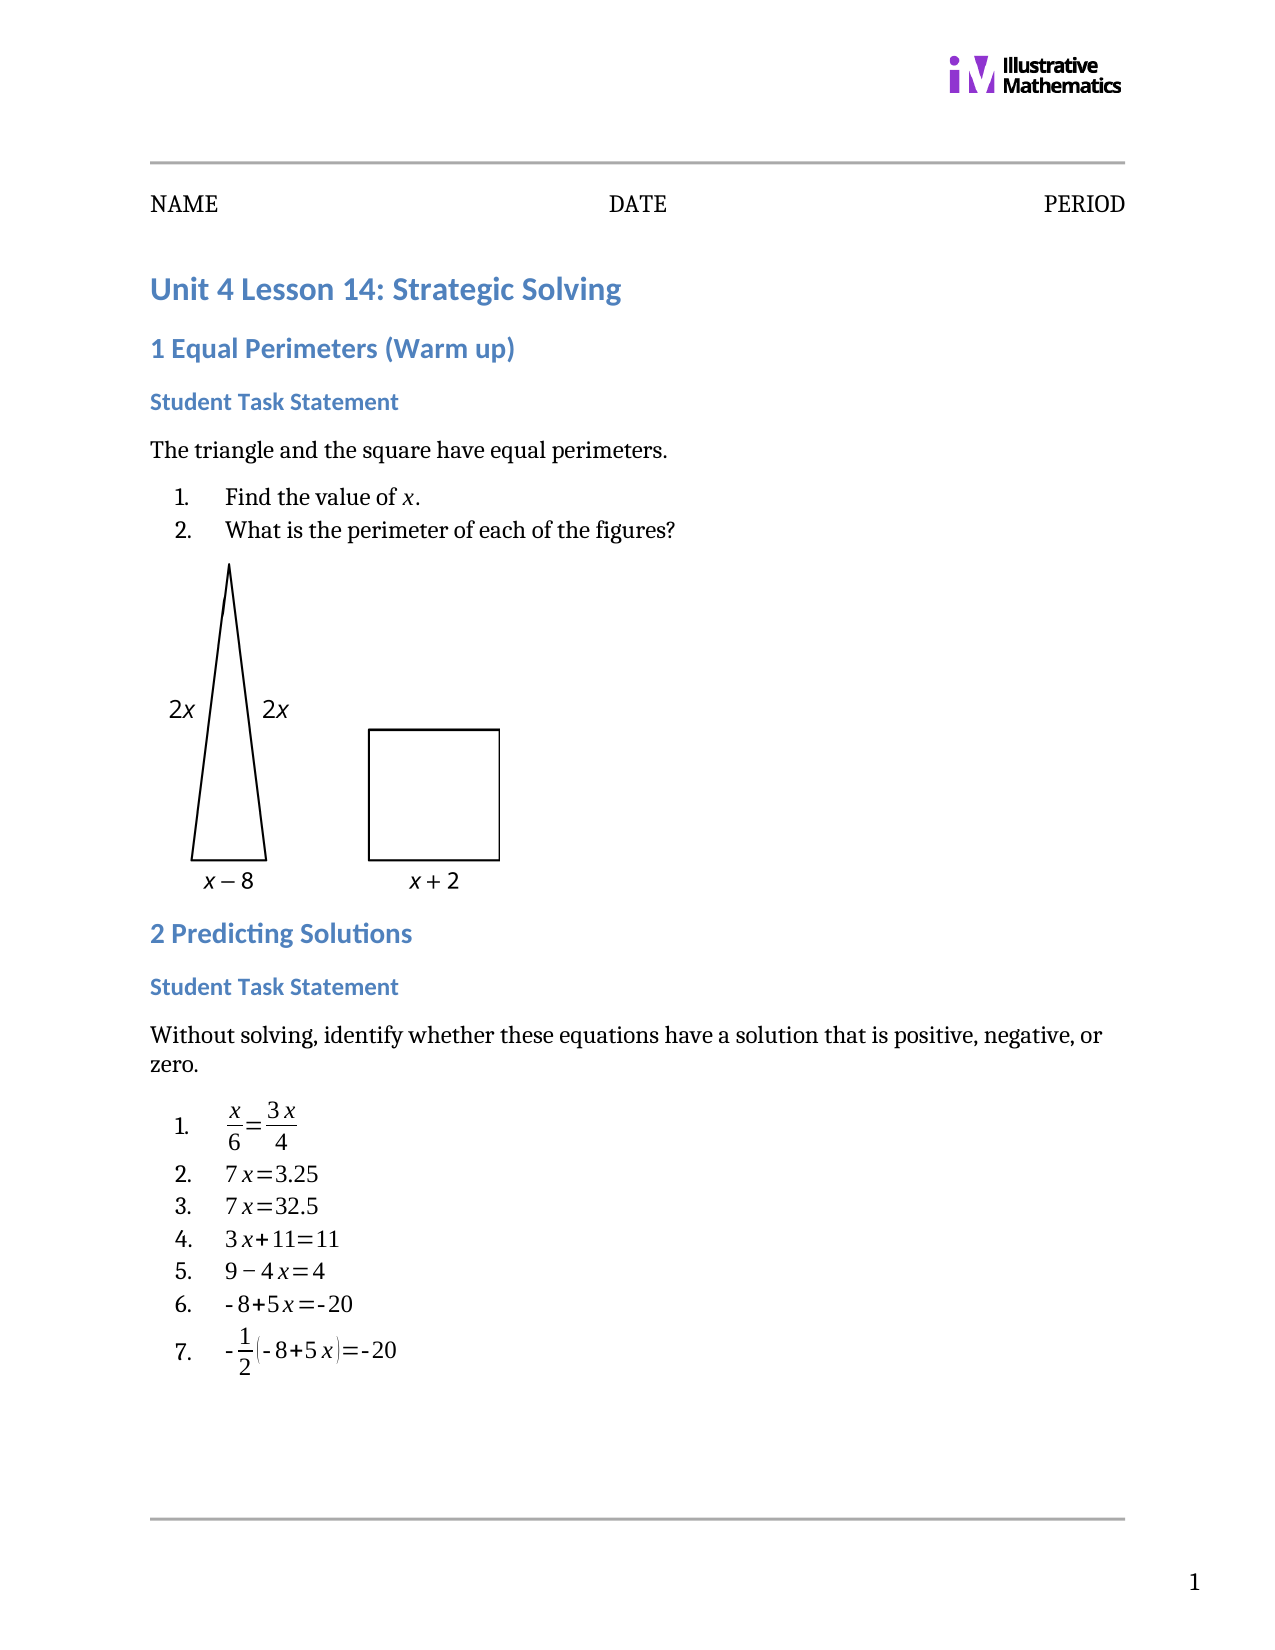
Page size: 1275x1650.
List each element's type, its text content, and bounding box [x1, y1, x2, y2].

subtitle 1 Equal Perimeters (Warm up) [150, 330, 1125, 366]
list Find the value of . [175, 483, 1125, 512]
subtitle Student Task Statement [150, 972, 1125, 1002]
subtitle 2 Predicting Solutions [150, 915, 1125, 951]
subtitle Unit 4 Lesson 14: Strategic Solving [150, 268, 1125, 309]
subtitle Student Task Statement [150, 386, 1125, 417]
text Without solving, identify whether these equations have a solution that is positive, negative, or zero. [150, 1021, 1125, 1078]
list What is the perimeter of each of the figures? [175, 516, 1125, 544]
picture [168, 563, 500, 895]
text The triangle and the square have equal perimeters. [150, 436, 1125, 464]
picture [949, 55, 1121, 93]
